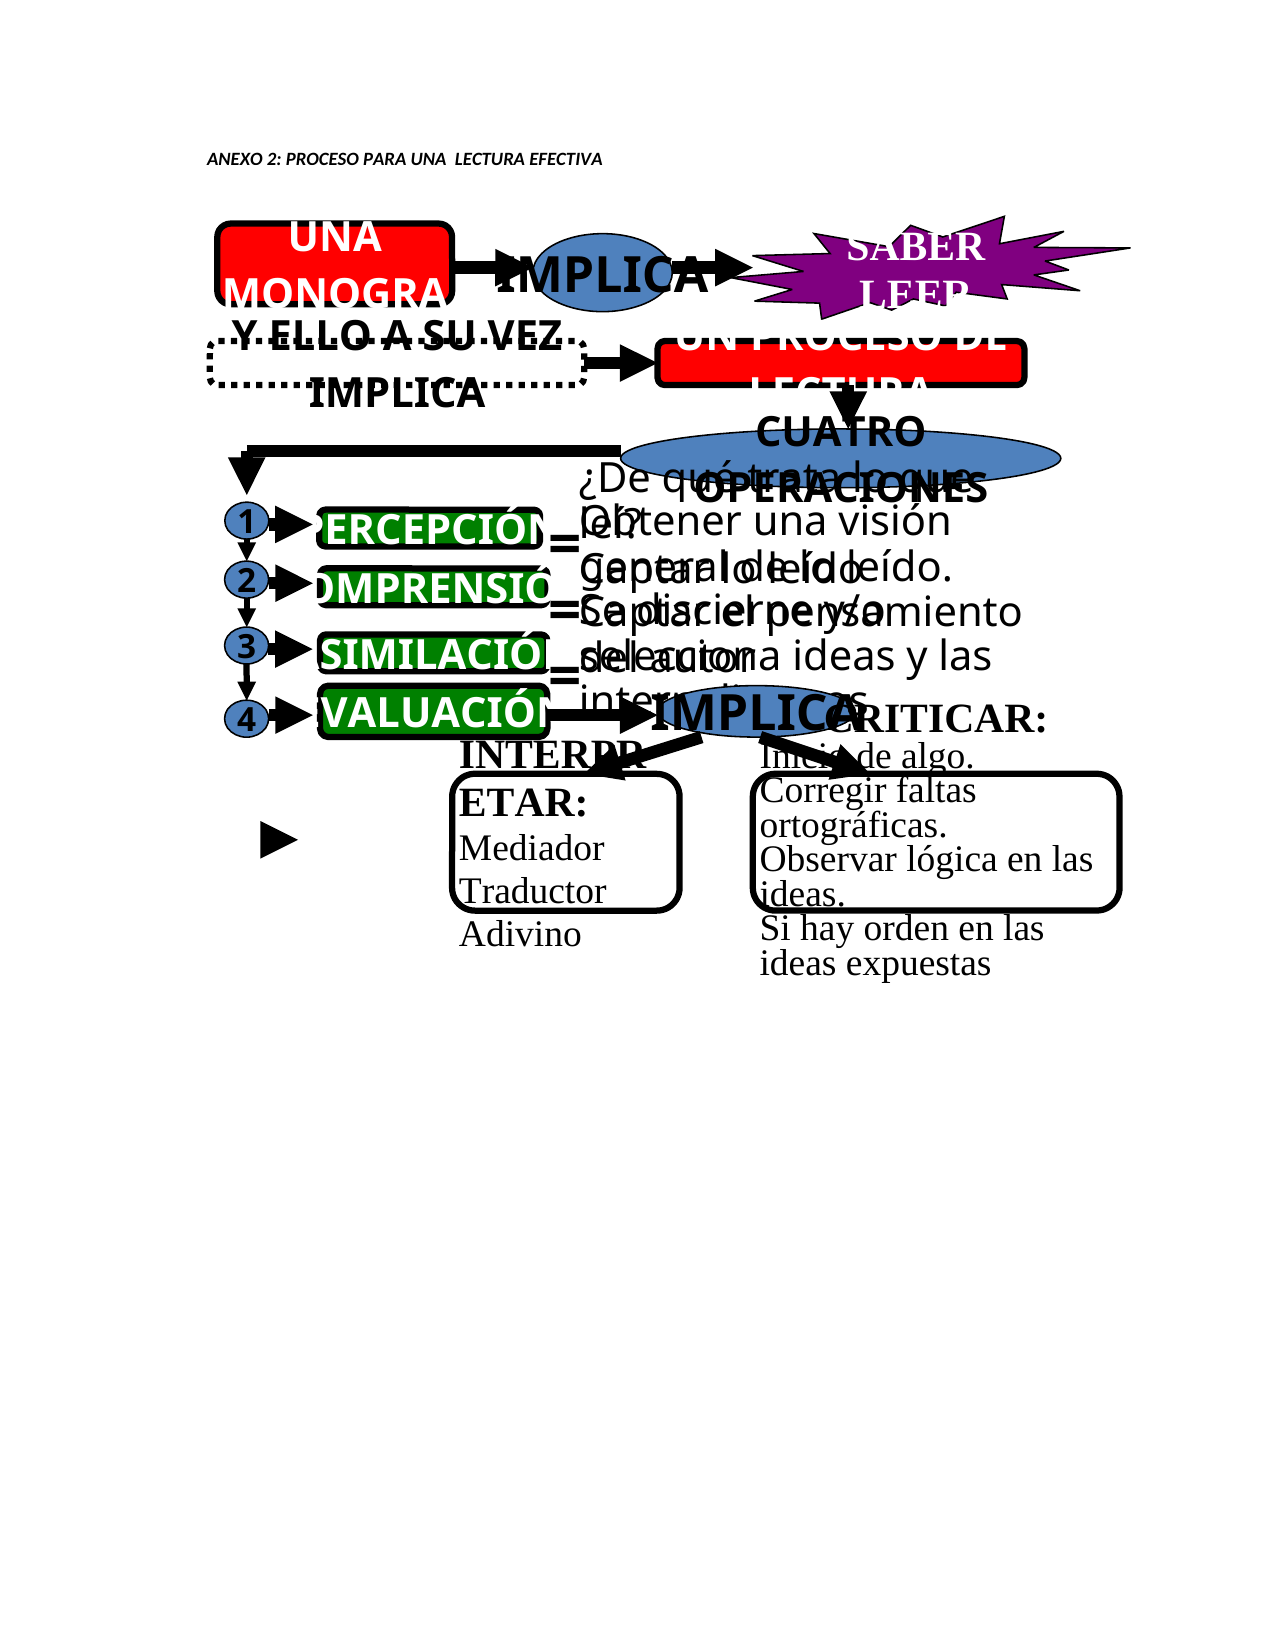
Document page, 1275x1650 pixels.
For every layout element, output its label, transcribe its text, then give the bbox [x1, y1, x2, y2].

text ANEXO 2: PROCESO PARA UNA LECTURA EFECTIVA [177, 148, 1098, 171]
